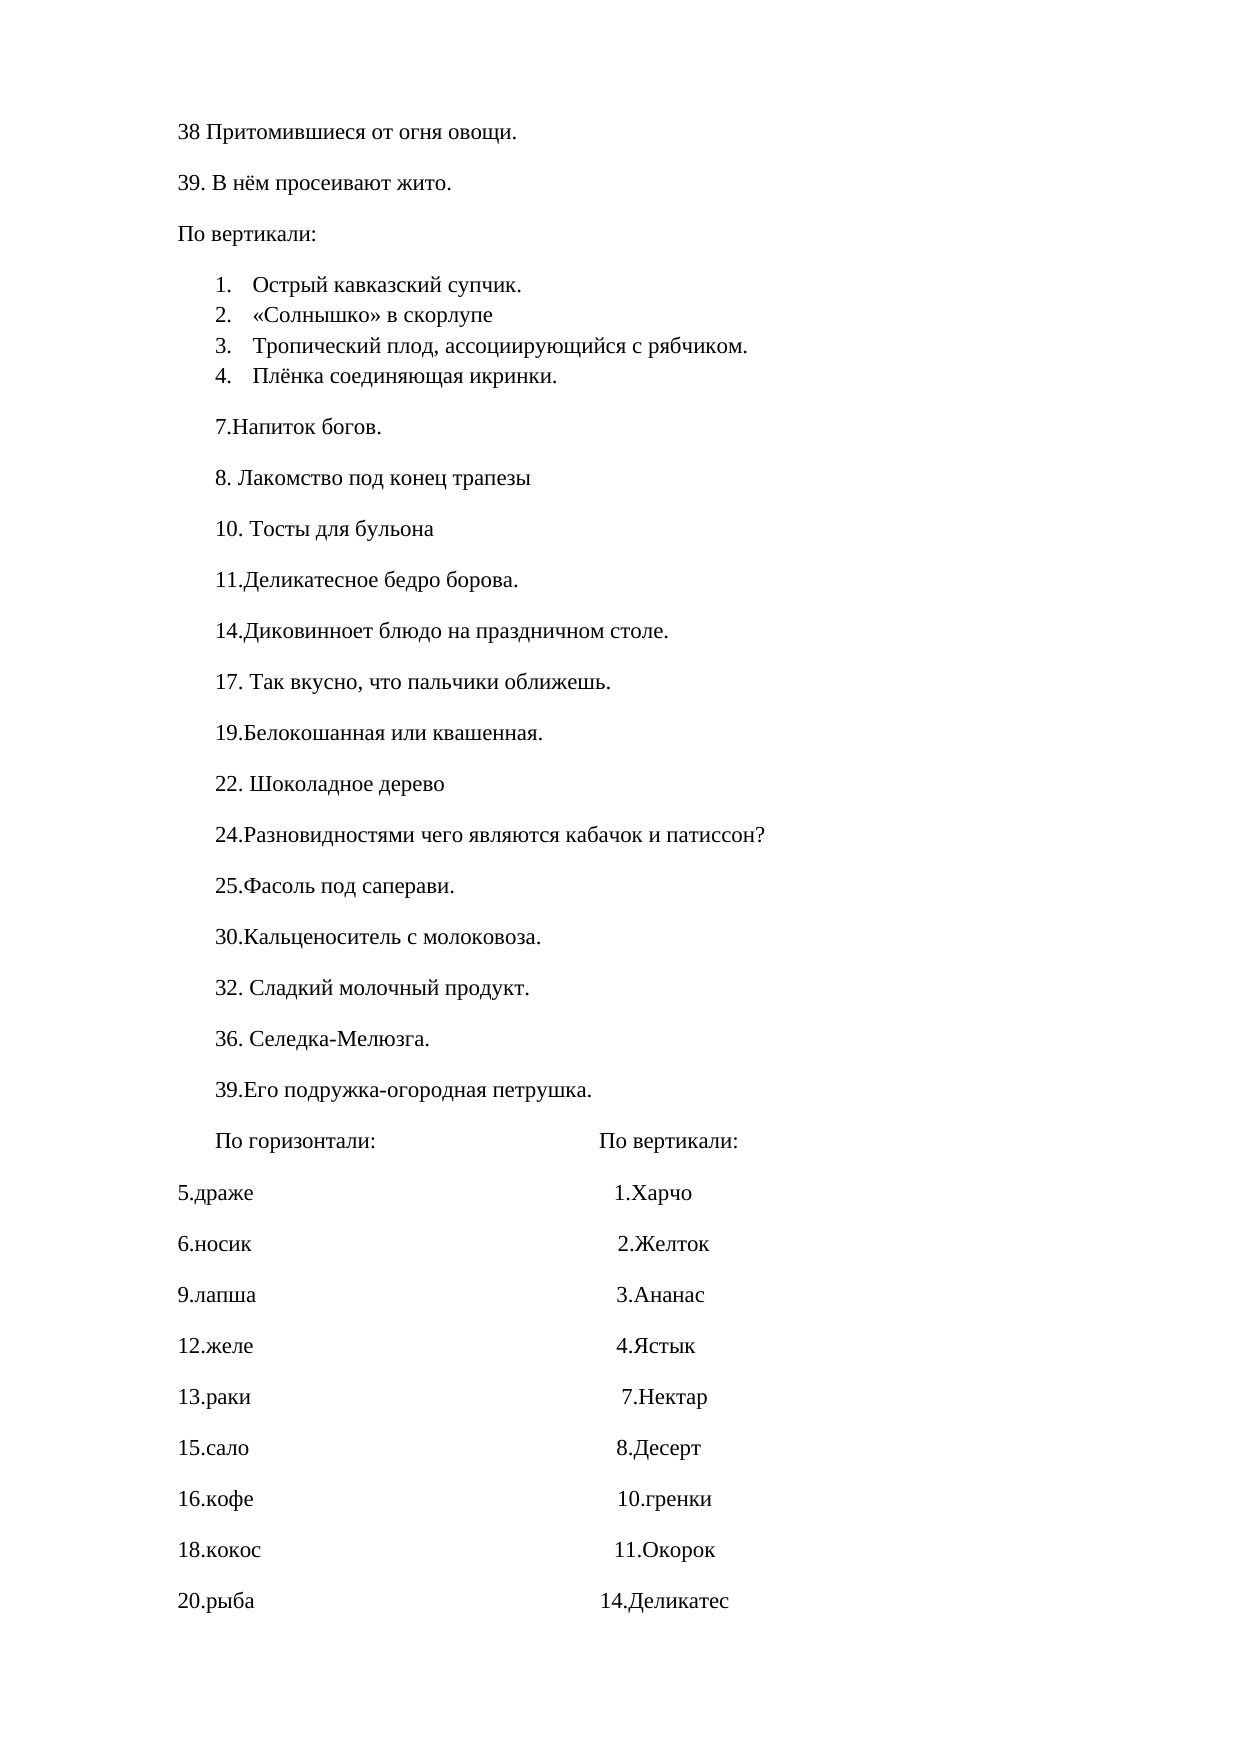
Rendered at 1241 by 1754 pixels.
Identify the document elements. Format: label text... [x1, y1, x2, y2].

text 6.носик 2.Желток [177, 1229, 1152, 1256]
text 11.Деликатесное бедро борова. [215, 566, 1152, 592]
text 19.Белокошанная или квашенная. [215, 719, 1152, 746]
text 36. Селедка-Мелюзга. [215, 1025, 1152, 1052]
list Острый кавказский супчик. [215, 271, 1152, 298]
text 12.желе 4.Ястык [177, 1332, 1152, 1358]
text 18.кокос 11.Окорок [177, 1536, 1152, 1562]
text 22. Шоколадное дерево [215, 770, 1152, 797]
text 20.рыба 14.Деликатес [177, 1587, 1152, 1613]
list «Солнышко» в скорлупе [215, 301, 1152, 328]
text 39. В нём просеивают жито. [177, 169, 1152, 196]
text 13.раки 7.Нектар [177, 1383, 1152, 1409]
text 8. Лакомство под конец трапезы [215, 464, 1152, 490]
text По горизонтали: По вертикали: [215, 1127, 1152, 1154]
text 38 Притомившиеся от огня овощи. [177, 118, 1152, 144]
text 10. Тосты для бульона [215, 515, 1152, 541]
text 30.Кальценоситель с молоковоза. [215, 923, 1152, 950]
text 16.кофе 10.гренки [177, 1485, 1152, 1511]
text 39.Его подружка-огородная петрушка. [215, 1076, 1152, 1103]
text 25.Фасоль под саперави. [215, 872, 1152, 899]
list Тропический плод, ассоциирующийся с рябчиком. [215, 332, 1152, 358]
text 24.Разновидностями чего являются кабачок и патиссон? [215, 821, 1152, 848]
text 17. Так вкусно, что пальчики оближешь. [215, 668, 1152, 694]
text 5.драже 1.Харчо [177, 1178, 1152, 1205]
text По вертикали: [177, 220, 1152, 247]
text 9.лапша 3.Ананас [177, 1281, 1152, 1307]
list Плёнка соединяющая икринки. [215, 362, 1152, 388]
text 15.сало 8.Десерт [177, 1434, 1152, 1460]
text 32. Сладкий молочный продукт. [215, 974, 1152, 1001]
text 7.Напиток богов. [215, 413, 1152, 439]
text 14.Диковинноет блюдо на праздничном столе. [215, 617, 1152, 643]
